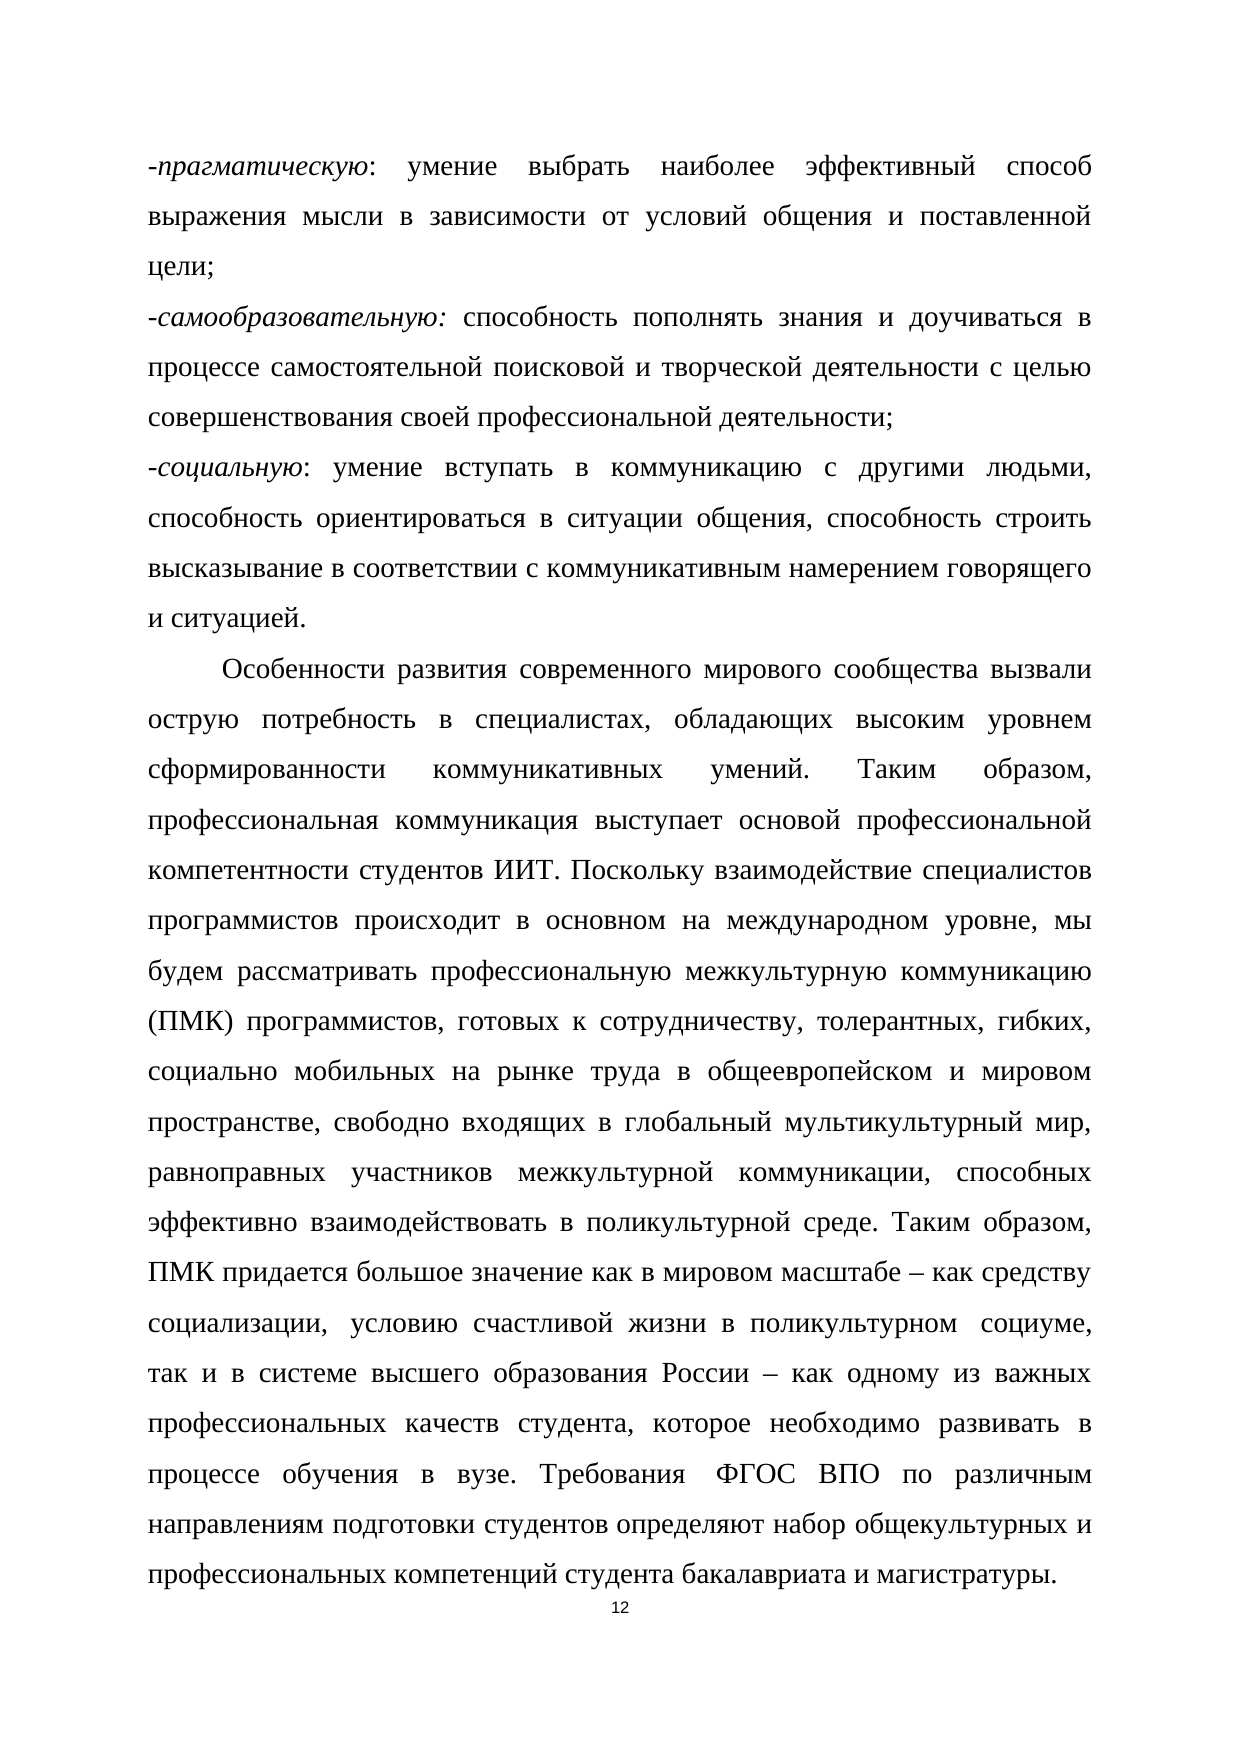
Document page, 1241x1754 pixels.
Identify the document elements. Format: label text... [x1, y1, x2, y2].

text -социальную: умение вступать в коммуникацию с другими людьми, способность ориентироваться в ситуации общения, способность строить высказывание в соответствии с коммуникативным намерением говорящего и ситуацией. [148, 449, 1092, 634]
text -самообразовательную: способность пополнять знания и доучиваться в процессе самостоятельной поисковой и творческой деятельности с целью совершенствования своей профессиональной деятельности; [148, 299, 1092, 433]
text -прагматическую: умение выбрать наиболее эффективный способ выражения мысли в зависимости от условий общения и поставленной цели; [148, 148, 1092, 282]
text Особенности развития современного мирового сообщества вызвали острую потребность в специалистах, обладающих высоким уровнем сформированности коммуникативных умений. Таким образом, профессиональная коммуникация выступает основой профессиональной компетентности студентов ИИТ. Поскольку взаимодействие специалистов программистов происходит в основном на международном уровне, мы будем рассматривать профессиональную межкультурную коммуникацию (ПМК) программистов, готовых к сотрудничеству, толерантных, гибких, социально мобильных на рынке труда в общеевропейском и мировом пространстве, свободно входящих в глобальный мультикультурный мир, равноправных участников межкультурной коммуникации, способных эффективно взаимодействовать в поликультурной среде. Таким образом, ПМК придается большое значение как в мировом масштабе – как средству социализации, условию счастливой жизни в поликультурном социуме, так и в системе высшего образования России – как одному из важных профессиональных качеств студента, которое необходимо развивать в процессе обучения в вузе. Требования ФГОС ВПО по различным направлениям подготовки студентов определяют набор общекультурных и профессиональных компетенций студента бакалавриата и магистратуры. [148, 651, 1092, 1590]
